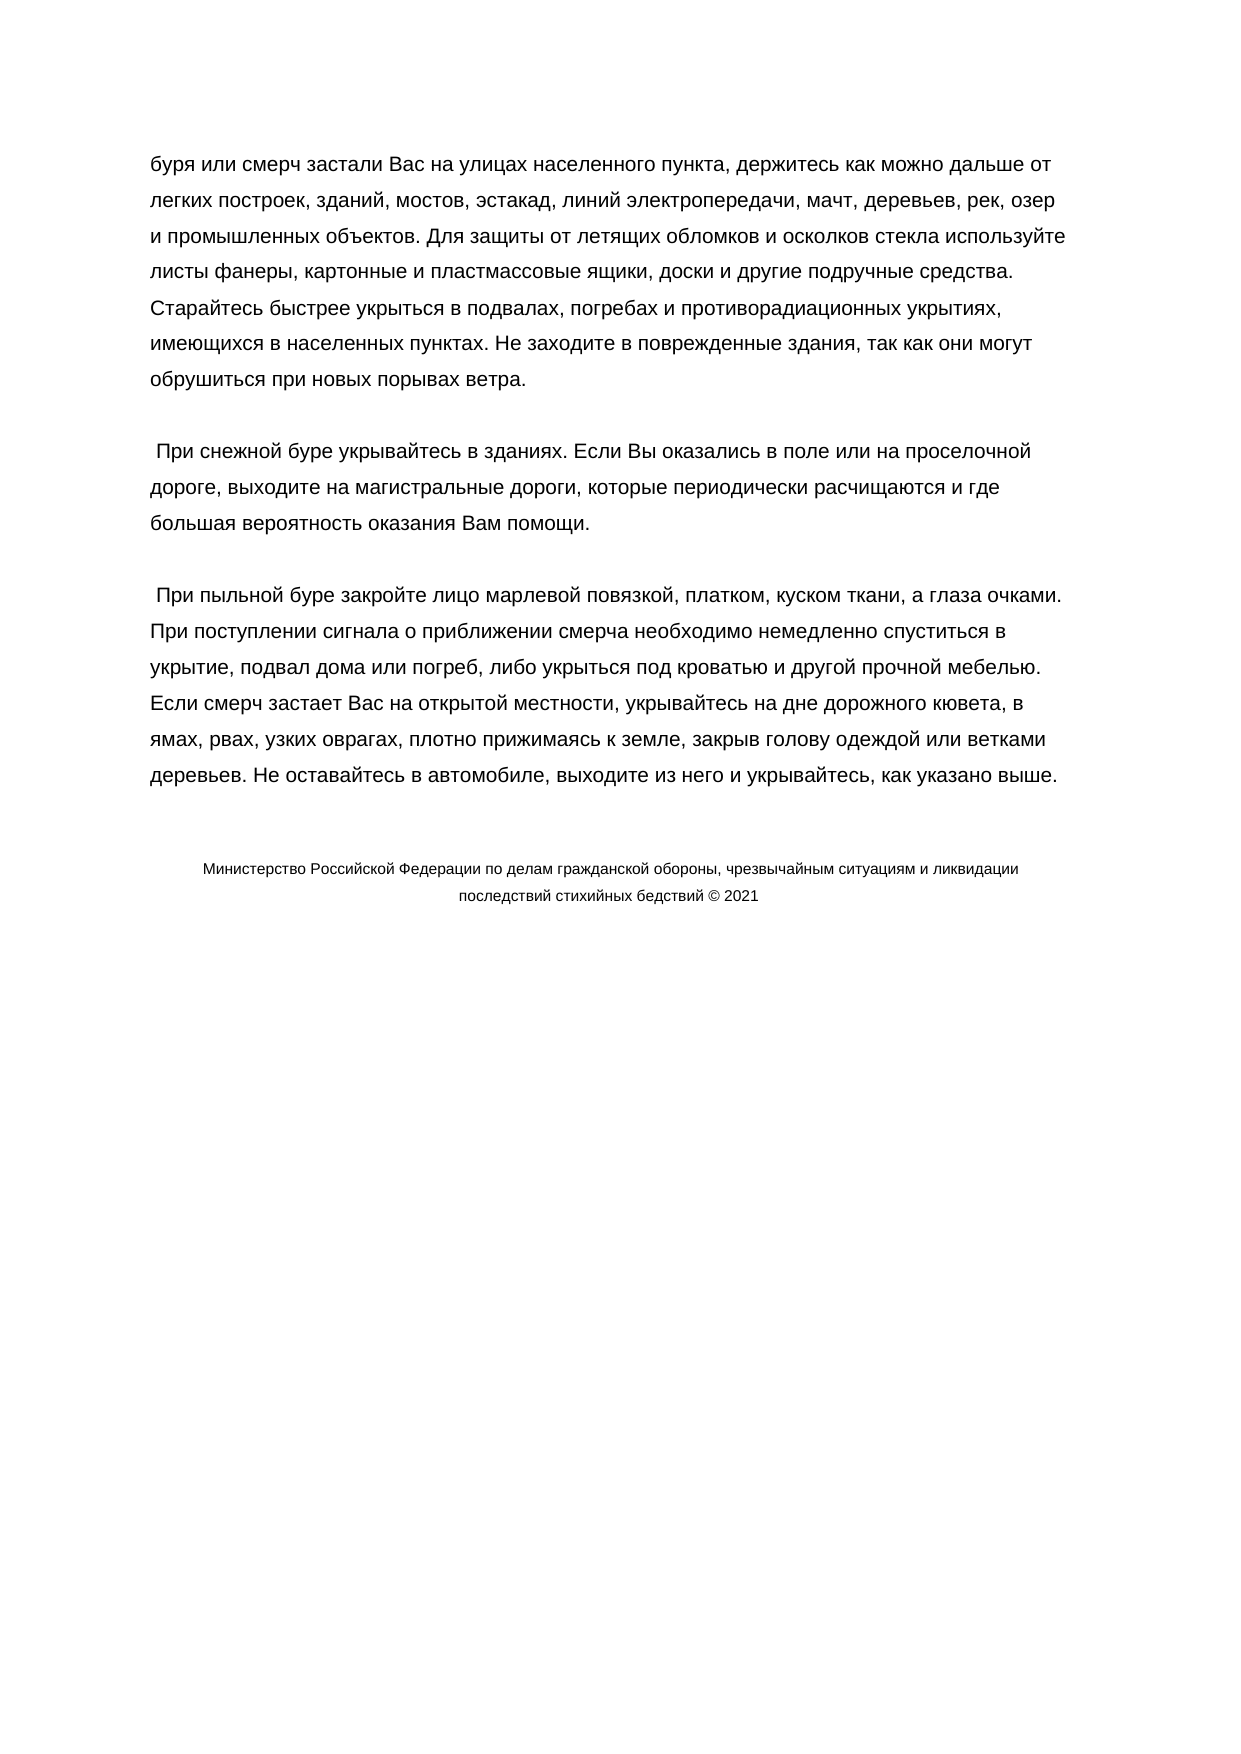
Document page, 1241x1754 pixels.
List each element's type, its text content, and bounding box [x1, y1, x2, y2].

table_cell Министерство Российской Федерации по делам гражданской обороны, чрезвычайным ситуациям и ликвидации последствий стихийных бедствий © 2021 [140, 859, 1078, 941]
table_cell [140, 150, 1078, 859]
